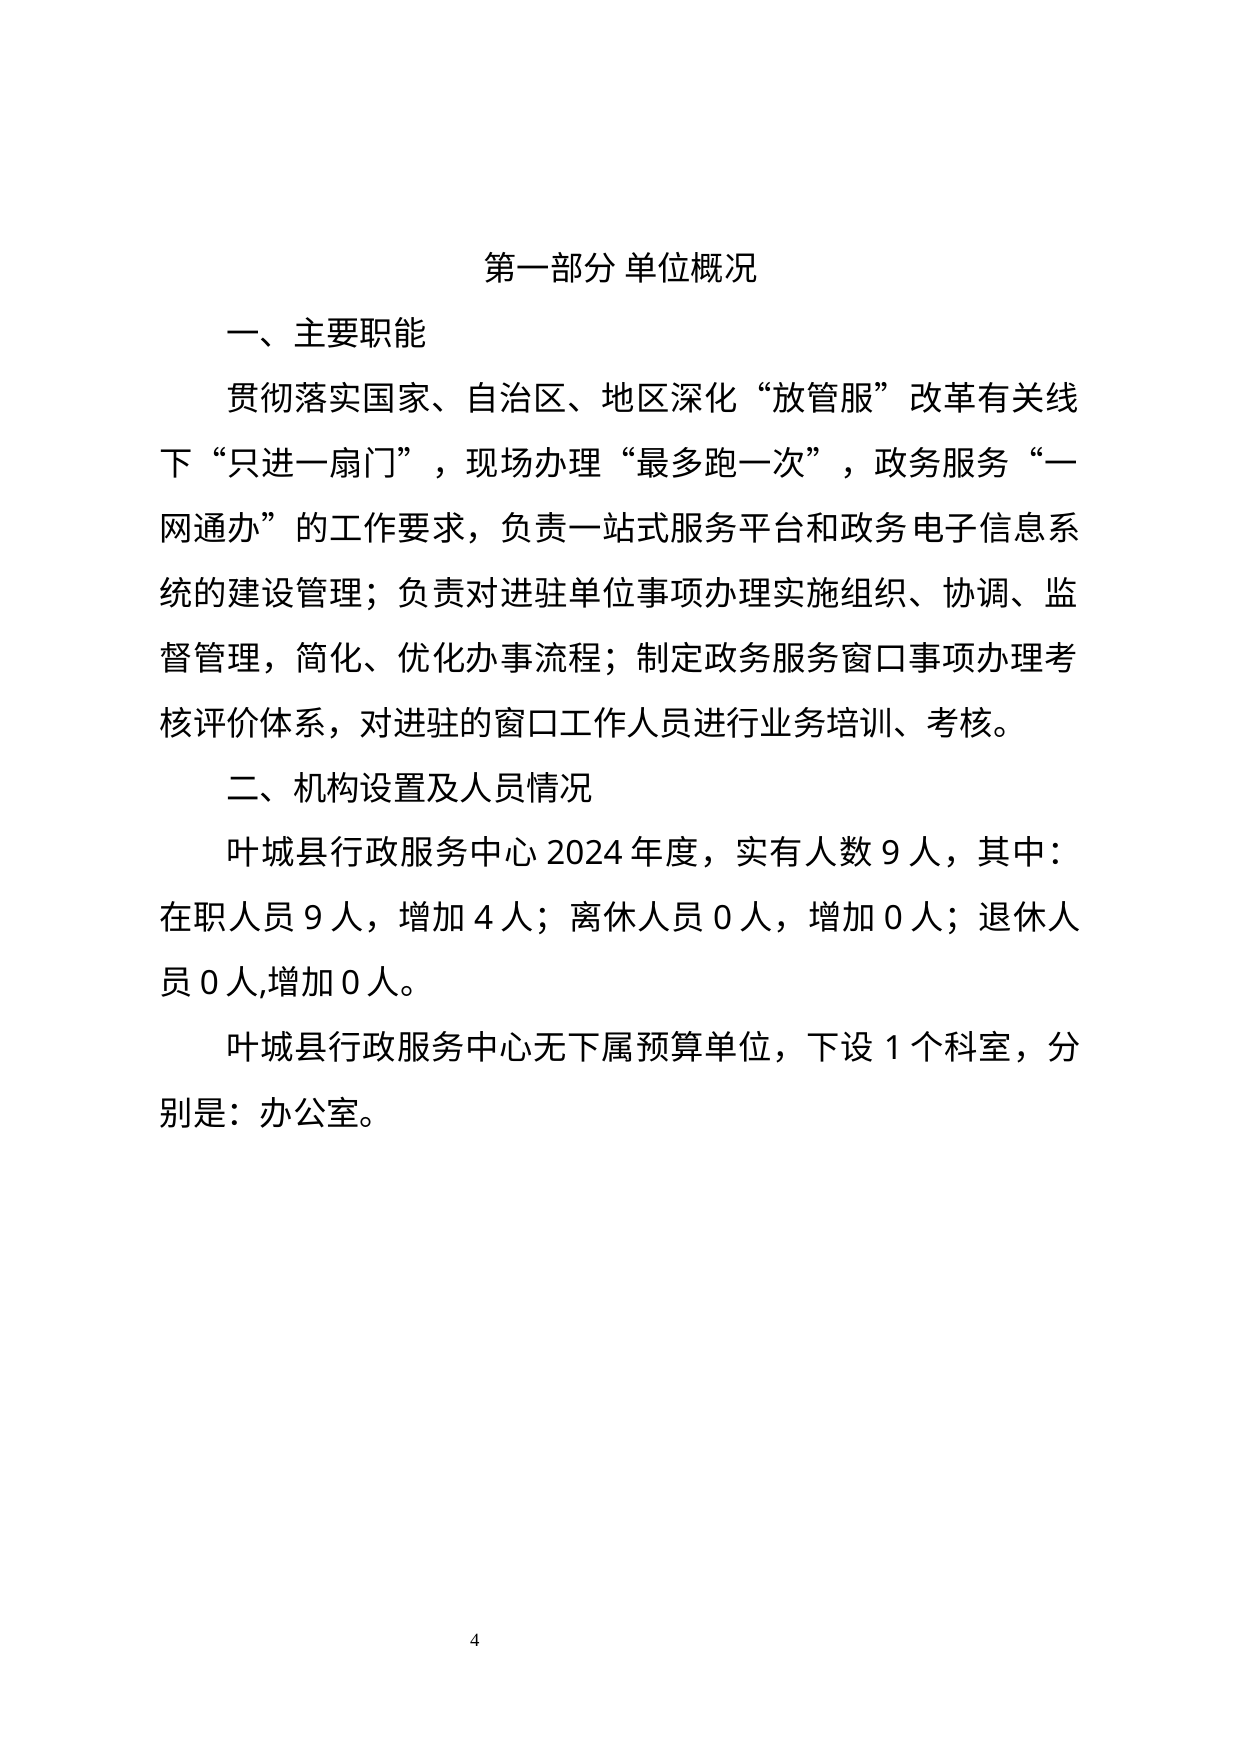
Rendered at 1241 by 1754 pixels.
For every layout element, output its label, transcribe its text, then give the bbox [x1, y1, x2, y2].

text 二、机构设置及人员情况 [159, 753, 1081, 818]
text 贯彻落实国家、自治区、地区深化“放管服”改革有关线下“只进一扇门”，现场办理“最多跑一次”，政务服务“一网通办”的工作要求，负责一站式服务平台和政务电子信息系统的建设管理；负责对进驻单位事项办理实施组织、协调、监督管理，简化、优化办事流程；制定政务服务窗口事项办理考核评价体系，对进驻的窗口工作人员进行业务培训、考核。 [159, 363, 1081, 753]
text 一、主要职能 [159, 298, 1081, 363]
text 叶城县行政服务中心无下属预算单位，下设1个科室，分别是：办公室。 [159, 1013, 1081, 1143]
text 第一部分 单位概况 [159, 233, 1081, 298]
text 叶城县行政服务中心2024年度，实有人数9人，其中：在职人员9人，增加4人；离休人员0人，增加0人；退休人员0人,增加0人。 [159, 818, 1081, 1013]
